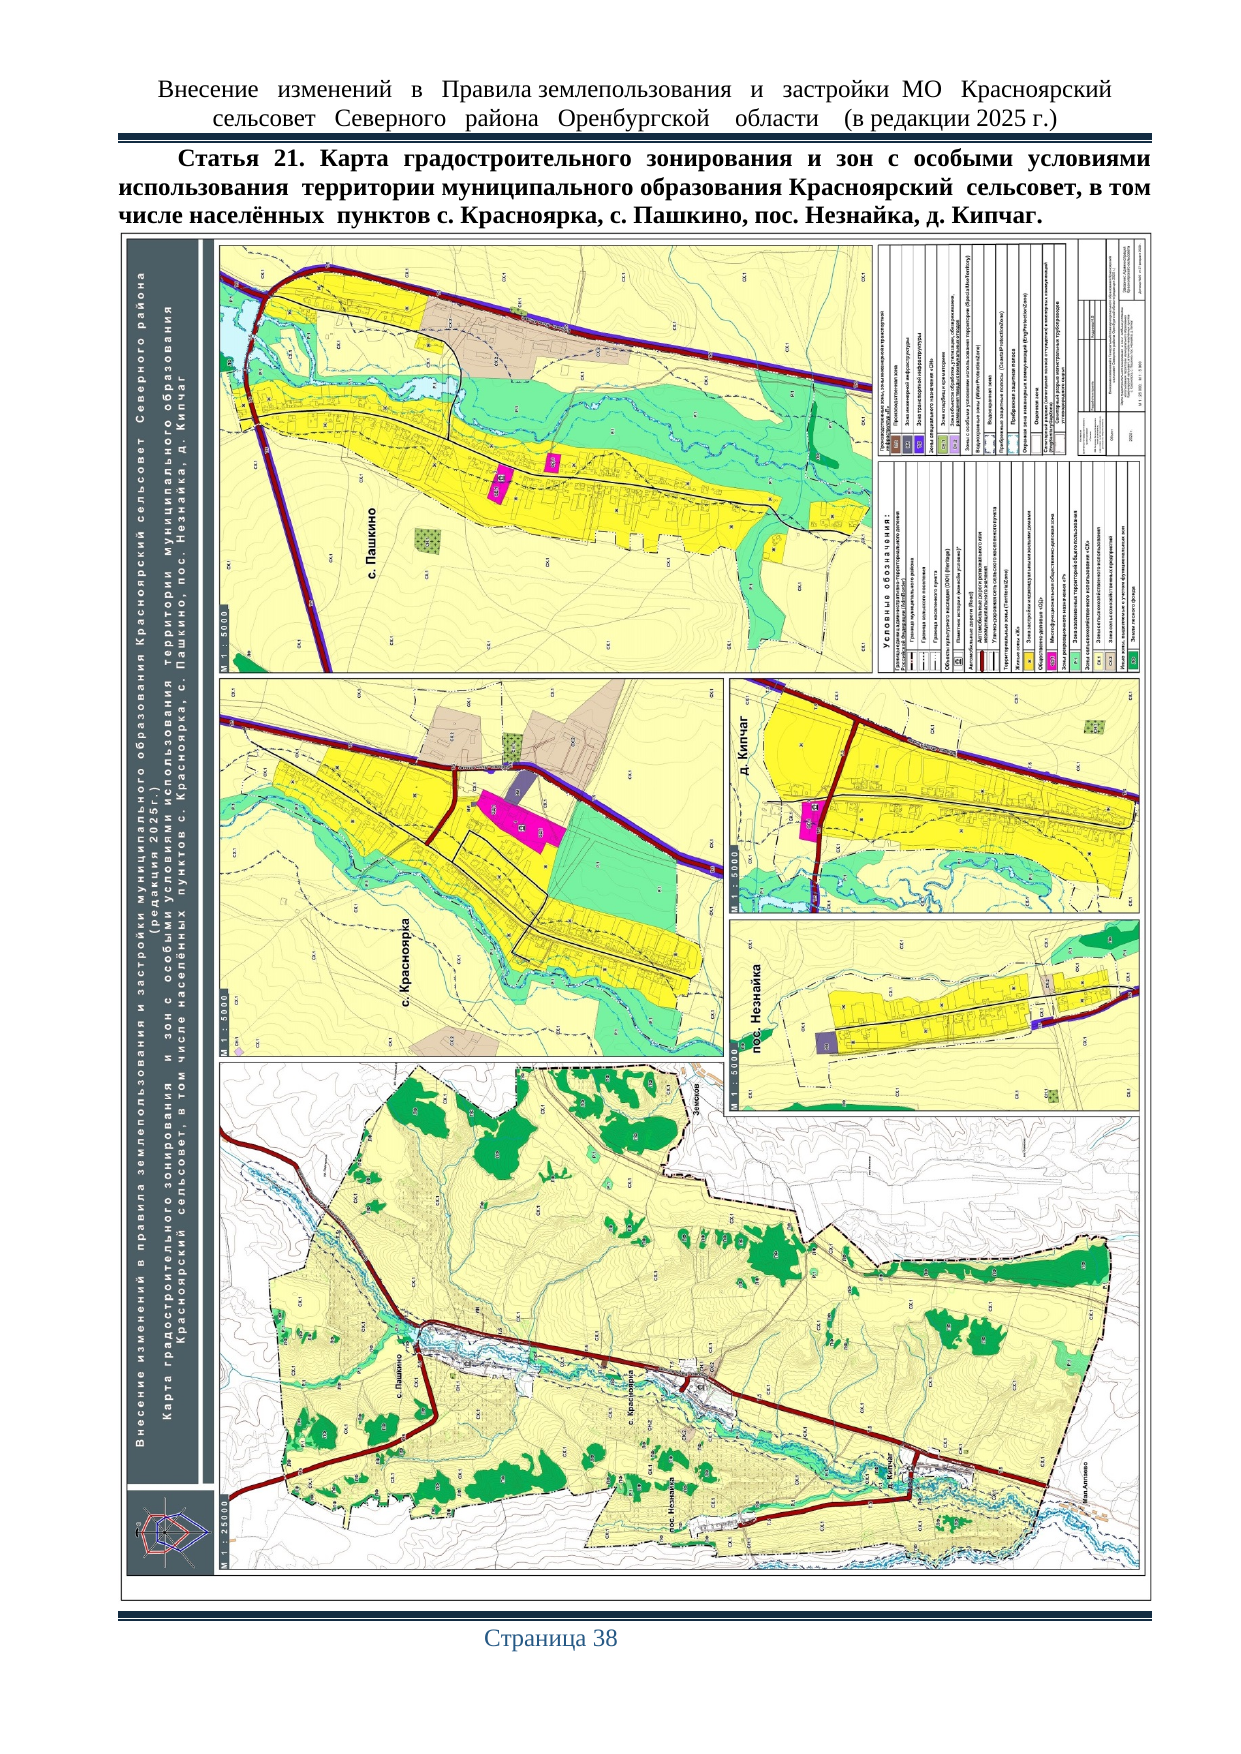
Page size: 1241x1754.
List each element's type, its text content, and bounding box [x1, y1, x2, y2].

picture [118, 229, 1152, 1604]
subtitle Статья 21. Карта градостроительного зонирования и зон с особыми условиями использования территории муниципального образования Красноярский сельсовет, в том числе населённых пунктов с. Красноярка, с. Пашкино, пос. Незнайка, д. Кипчаг. [118, 143, 1152, 229]
